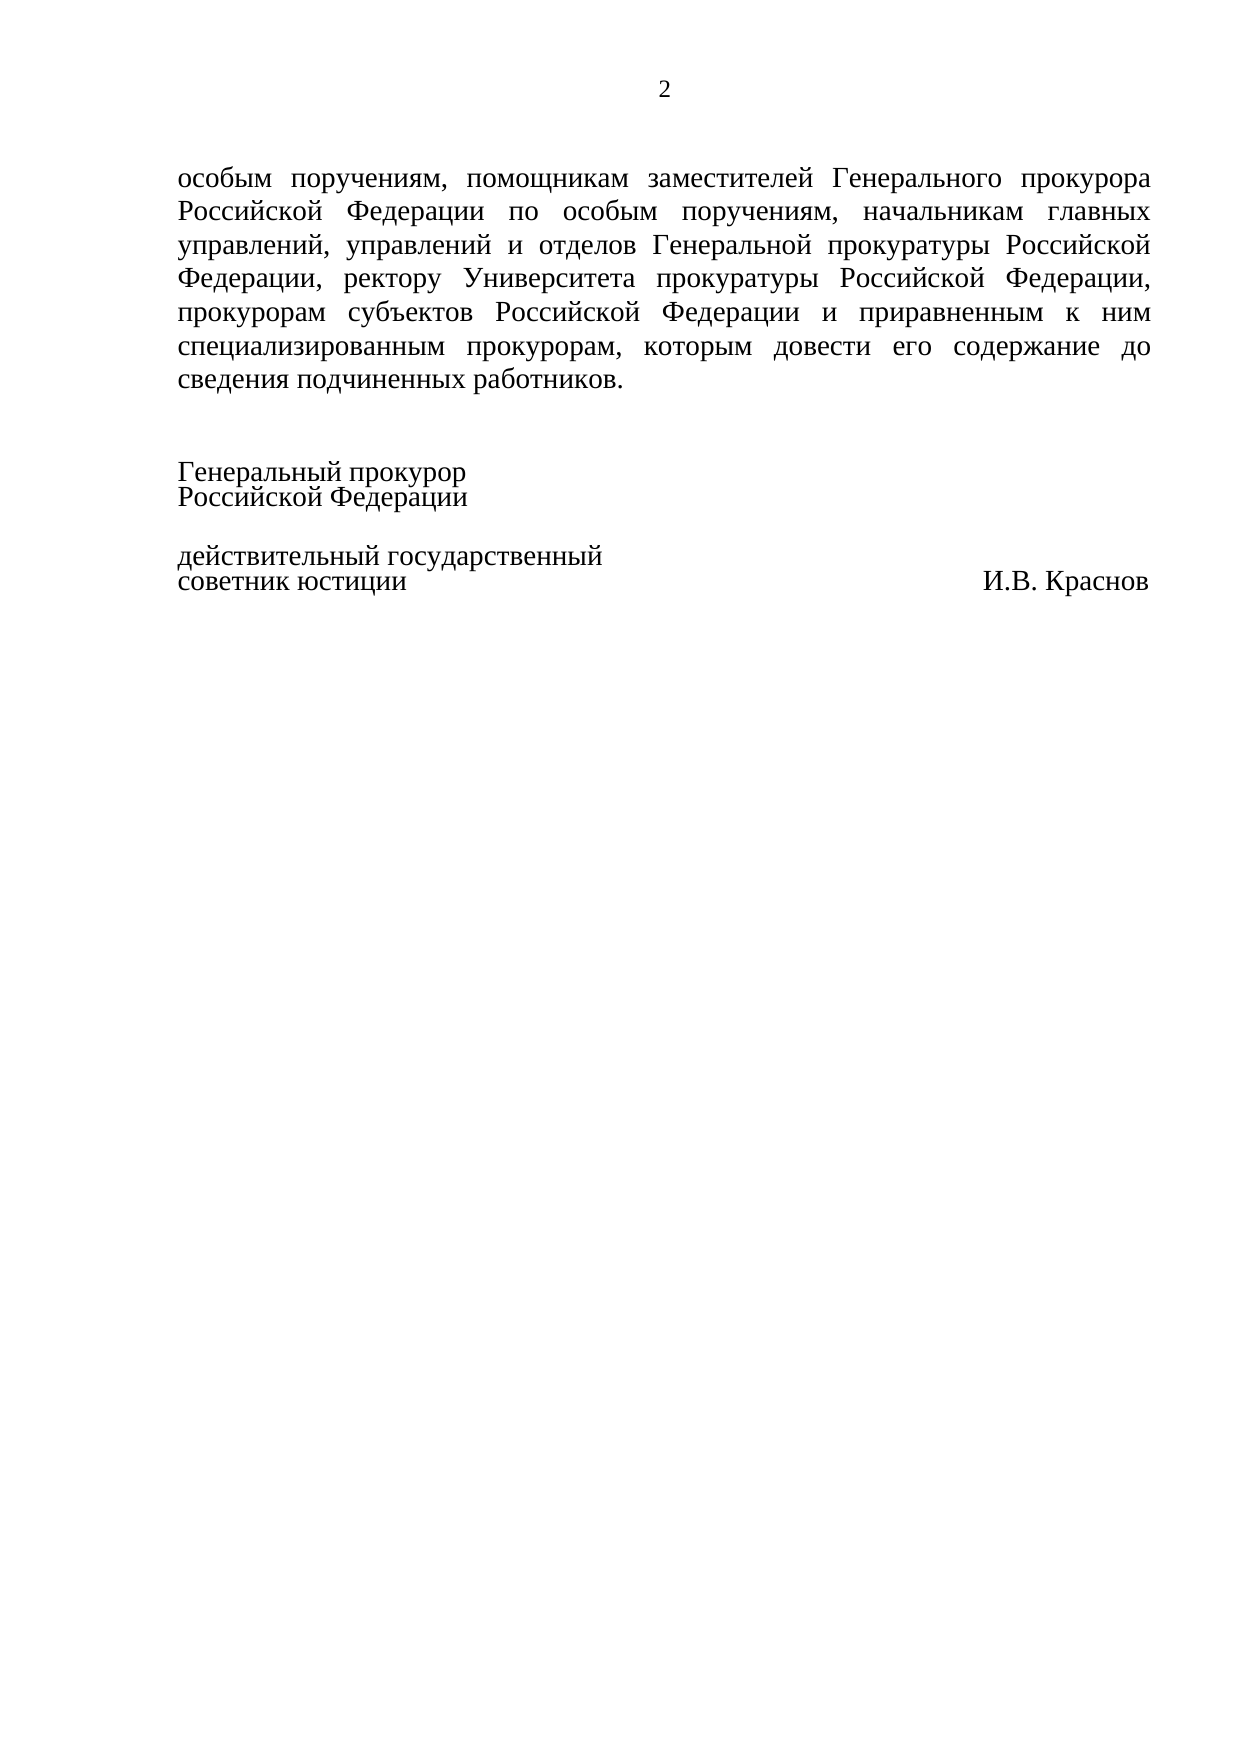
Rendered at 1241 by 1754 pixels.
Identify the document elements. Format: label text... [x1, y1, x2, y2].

text действительный государственный [177, 545, 1152, 570]
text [177, 160, 1152, 395]
text Генеральный прокурор [177, 462, 1152, 487]
text советник юстиции И.В. Краснов [177, 570, 1152, 595]
text Российской Федерации [177, 487, 1152, 512]
